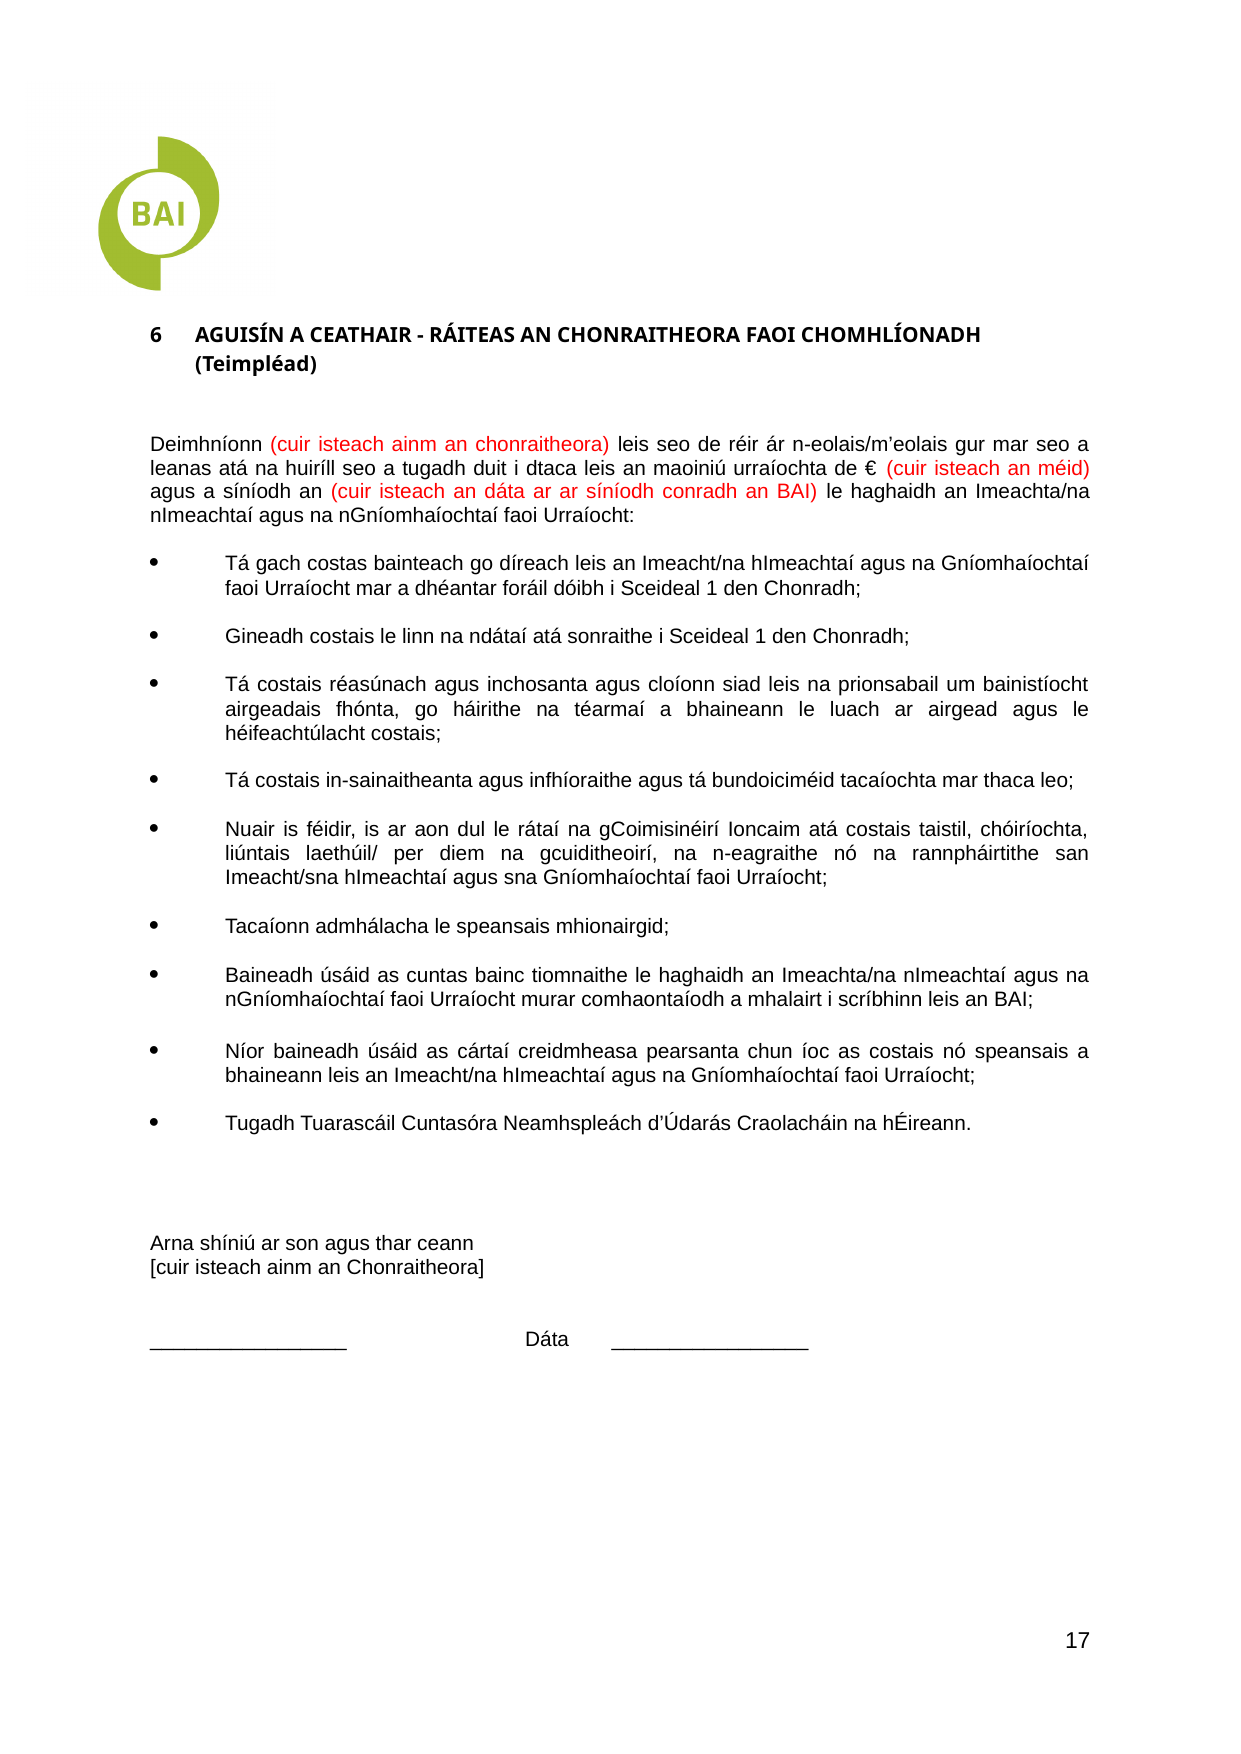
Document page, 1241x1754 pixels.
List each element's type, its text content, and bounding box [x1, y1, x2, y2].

list Tá gach costas bainteach go díreach leis an Imeacht/na hImeachtaí agus na Gníomhaíochtaí faoi Urraíocht mar a dhéantar foráil dóibh i Sceideal 1 den Chonradh; [150, 551, 1090, 599]
list Tacaíonn admhálacha le speansais mhionairgid; [150, 914, 1090, 939]
list Nuair is féidir, is ar aon dul le rátaí na gCoimisinéirí Ioncaim atá costais taistil, chóiríochta, liúntais laethúil/ per diem na gcuiditheoirí, na n-eagraithe nó na rannpháirtithe san Imeacht/sna hImeachtaí agus sna Gníomhaíochtaí faoi Urraíocht; [150, 817, 1090, 889]
list Tá costais in-sainaitheanta agus infhíoraithe agus tá bundoiciméid tacaíochta mar thaca leo; [150, 768, 1090, 793]
list Gineadh costais le linn na ndátaí atá sonraithe i Sceideal 1 den Chonradh; [150, 623, 1090, 648]
subtitle AGUISÍN A CEATHAIR - RÁITEAS AN CHONRAITHEORA FAOI CHOMHLÍONADH (Teimpléad) [150, 175, 1090, 377]
list Tugadh Tuarascáil Cuntasóra Neamhspleách d’Údarás Craolacháin na hÉireann. [150, 1111, 1090, 1135]
text _________________ Dáta _________________ [150, 1327, 1090, 1351]
text Arna shíniú ar son agus thar ceann [150, 1231, 1090, 1255]
text Deimhníonn (cuir isteach ainm an chonraitheora) leis seo de réir ár n-eolais/m’eolais gur mar seo a leanas atá na huiríll seo a tugadh duit i dtaca leis an maoiniú urraíochta de € (cuir isteach an méid) agus a síníodh an (cuir isteach an dáta ar ar síníodh conradh an BAI) le haghaidh an Imeachta/na nImeachtaí agus na nGníomhaíochtaí faoi Urraíocht: [150, 431, 1090, 527]
list Tá costais réasúnach agus inchosanta agus cloíonn siad leis na prionsabail um bainistíocht airgeadais fhónta, go háirithe na téarmaí a bhaineann le luach ar airgead agus le héifeachtúlacht costais; [150, 672, 1090, 744]
picture [25, 81, 277, 296]
text [cuir isteach ainm an Chonraitheora] [150, 1255, 1090, 1279]
list Níor baineadh úsáid as cártaí creidmheasa pearsanta chun íoc as costais nó speansais a bhaineann leis an Imeacht/na hImeachtaí agus na Gníomhaíochtaí faoi Urraíocht; [150, 1038, 1090, 1087]
list Baineadh úsáid as cuntas bainc tiomnaithe le haghaidh an Imeachta/na nImeachtaí agus na nGníomhaíochtaí faoi Urraíocht murar comhaontaíodh a mhalairt i scríbhinn leis an BAI; [150, 963, 1090, 1011]
